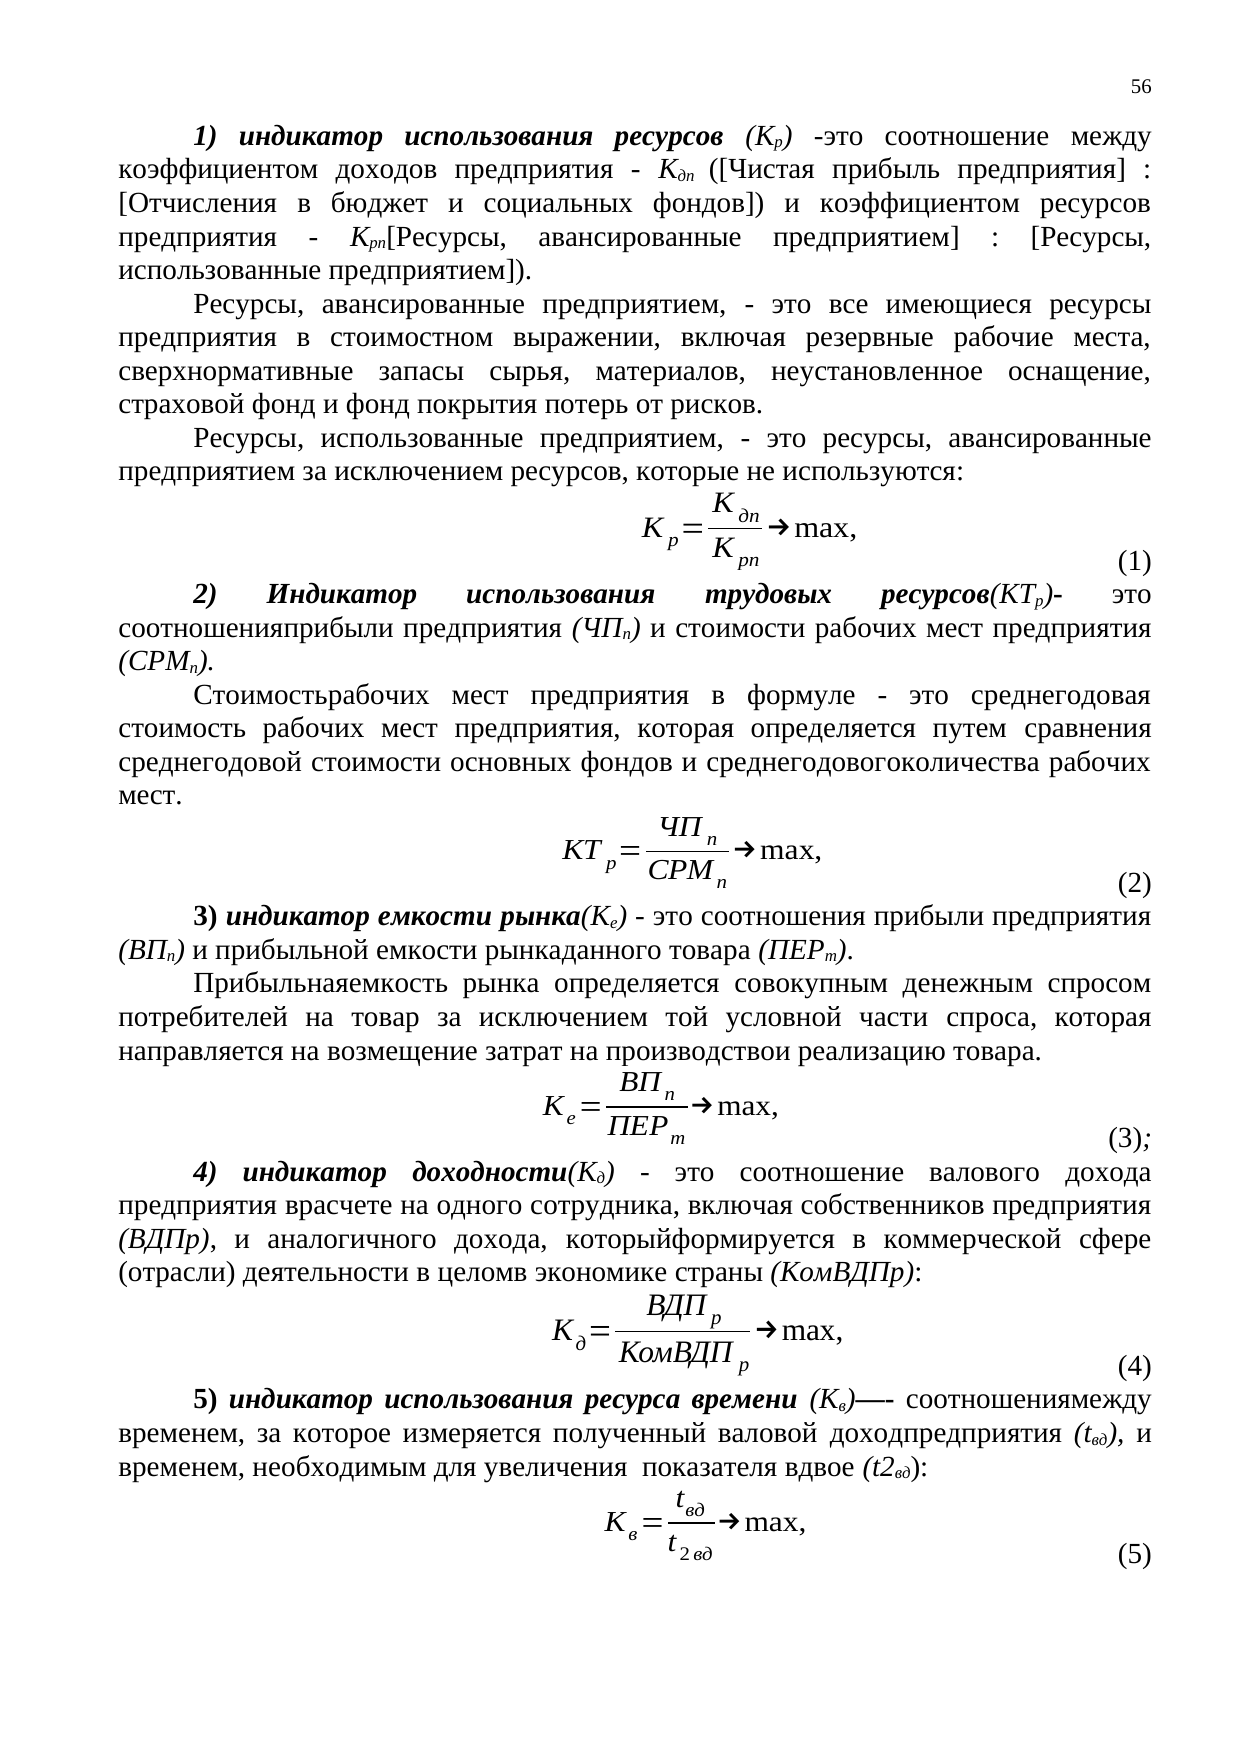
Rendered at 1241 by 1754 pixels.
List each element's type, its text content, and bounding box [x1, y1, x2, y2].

text (4) [118, 1288, 1152, 1382]
text Ресурсы, использованные предприятием, - это ресурсы, авансированные предприятием за исключением ресурсов, которые не используются: [118, 420, 1152, 487]
text Прибыльнаяемкость рынка определяется совокупным денежным спросом потребителей на товар за исключением той условной части спроса, которая направляется на возмещение затрат на производствои реализацию товара. [118, 966, 1152, 1066]
text 3) индикатор емкости рынка(Ке) - это соотношения прибыли предприятия (ВПп) и прибыльной емкости рынкаданного товара (ПЕРт). [118, 898, 1152, 966]
text 5) индикатор использования ресурса времени (Кв)—- соотношениямежду временем, за которое измеряется полученный валовой доходпредприятия (tвд), и временем, необходимым для увеличения показателя вдвое (t2вд): [118, 1382, 1152, 1482]
text 2) Индикатор использования трудовых ресурсов(КТр)- это соотношенияприбыли предприятия (ЧПп) и стоимости рабочих мест предприятия (СРМп). [118, 576, 1152, 677]
text (2) [118, 811, 1152, 898]
text (1) [118, 487, 1152, 576]
text 1) индикатор использования ресурсов (Кр) -это соотношение между коэффициентом доходов предприятия - Кдп ([Чистая прибыль предприятия] : [Отчисления в бюджет и социальных фондов]) и коэффициентом ресурсов предприятия - Крп[Ресурсы, авансированные предприятием] : [Ресурсы, использованные предприятием]). [118, 118, 1152, 286]
text Ресурсы, авансированные предприятием, - это все имеющиеся ресурсы предприятия в стоимостном выражении, включая резервные рабочие места, сверхнормативные запасы сырья, материалов, неустановленное оснащение, страховой фонд и фонд покрытия потерь от рисков. [118, 286, 1152, 420]
text (3); [118, 1066, 1152, 1154]
text Стоимостьрабочих мест предприятия в формуле - это среднегодовая стоимость рабочих мест предприятия, которая определяется путем сравнения среднегодовой стоимости основных фондов и среднегодовогоколичества рабочих мест. [118, 677, 1152, 811]
text 4) индикатор доходности(Кд) - это соотношение валового дохода предприятия врасчете на одного сотрудника, включая собственников предприятия (ВДПр), и аналогичного дохода, которыйформируется в коммерческой сфере (отрасли) деятельности в целомв экономике страны (КомВДПр): [118, 1154, 1152, 1288]
text (5) [118, 1482, 1152, 1570]
